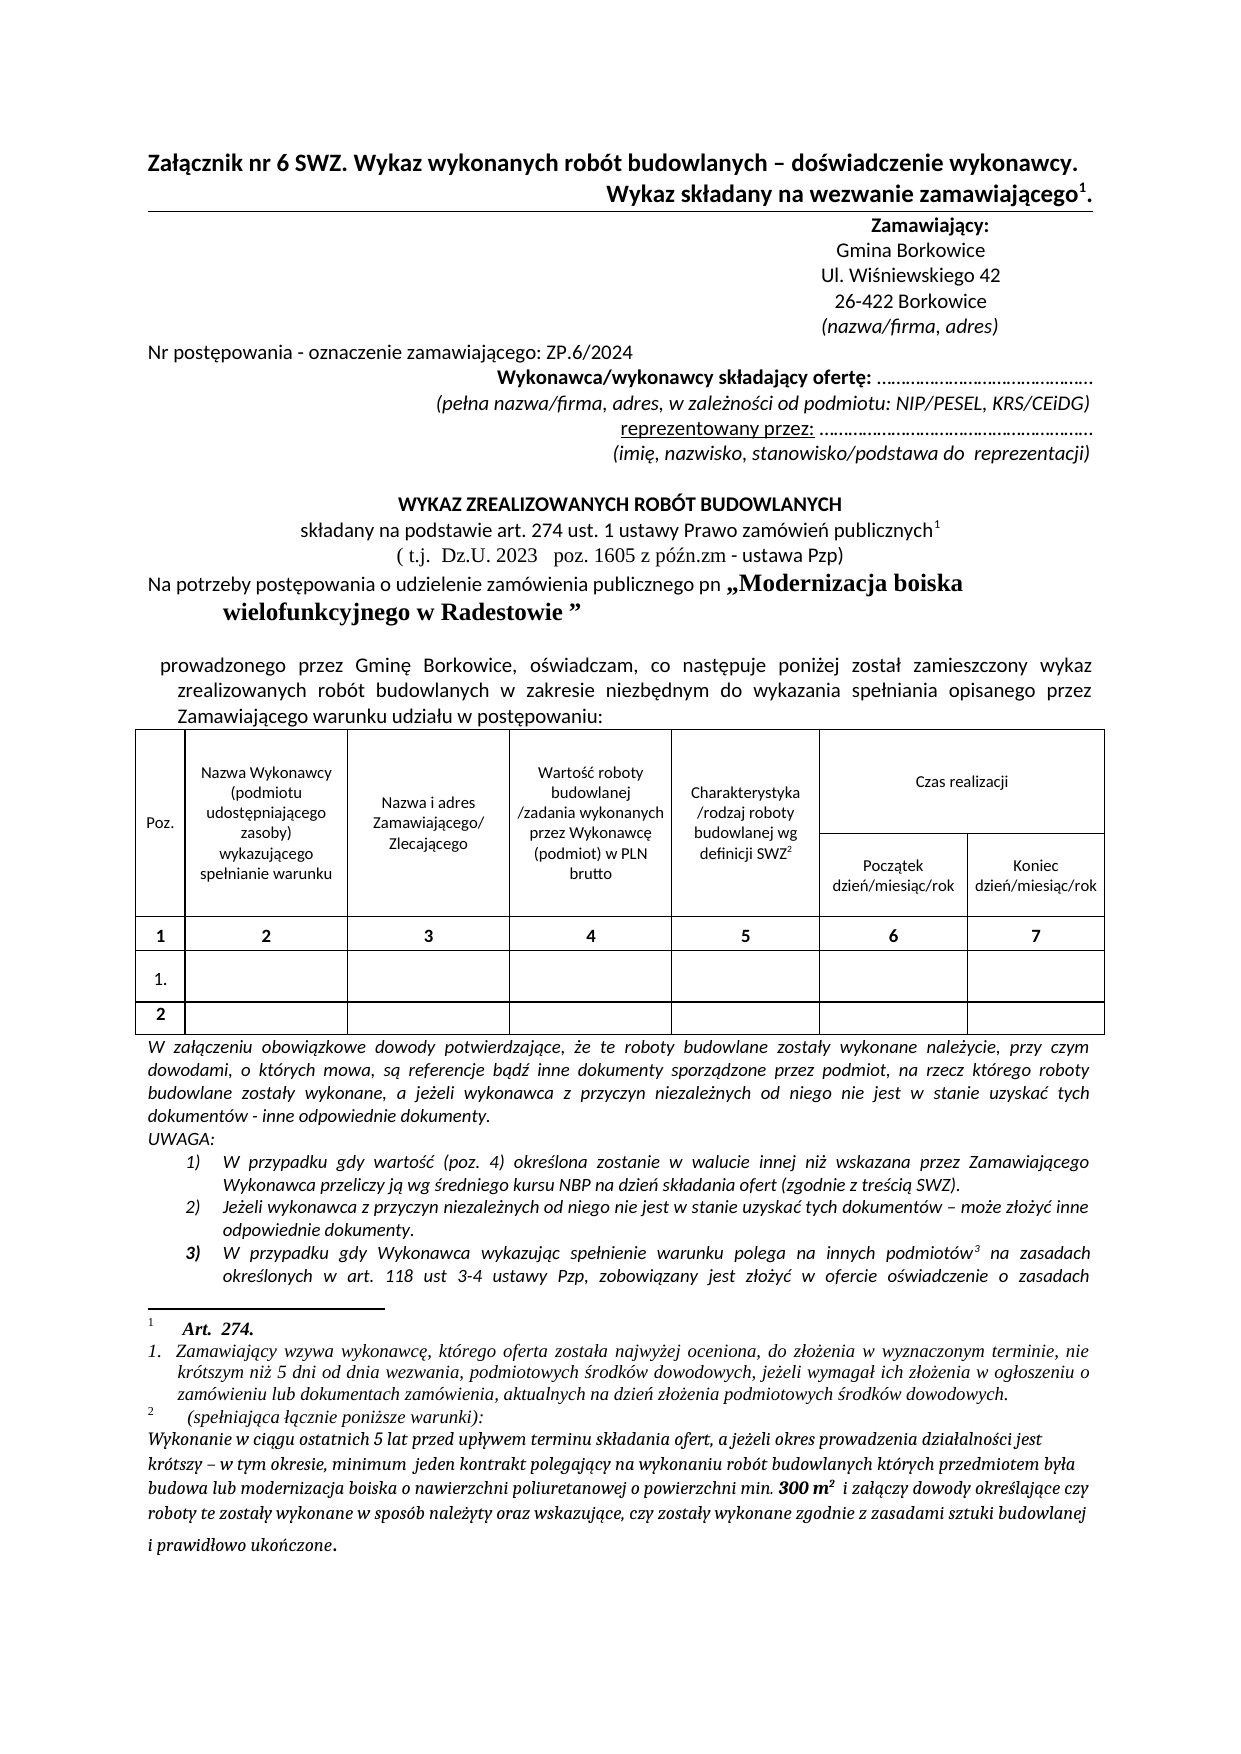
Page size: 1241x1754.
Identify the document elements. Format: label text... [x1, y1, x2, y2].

table_cell [510, 1003, 671, 1034]
list W przypadku gdy wartość (poz. 4) określona zostanie w walucie innej niż wskazana przez Zamawiającego Wykonawca przeliczy ją wg średniego kursu NBP na dzień składania ofert (zgodnie z treścią SWZ). [185, 1150, 1093, 1196]
table_cell [672, 1003, 819, 1034]
table_cell [348, 951, 509, 1001]
text składany na podstawie art. 274 ust. 1 ustawy Prawo zamówień publicznych1 [148, 517, 1093, 542]
table_cell [348, 1003, 509, 1034]
text Załącznik nr 6 SWZ. Wykaz wykonanych robót budowlanych – doświadczenie wykonawcy. [148, 148, 1093, 178]
table_header Wartość roboty budowlanej /zadania wykonanych przez Wykonawcę (podmiot) w PLN brutto [510, 730, 671, 916]
table_header Nazwa i adres Zamawiającego/ Zlecającego [348, 730, 509, 916]
table_cell [820, 951, 967, 1001]
table_header Czas realizacji [820, 730, 1104, 833]
text Wykonawca/wykonawcy składający ofertę: ……………………………………… [148, 364, 1093, 390]
text 26-422 Borkowice [729, 288, 1093, 313]
text (pełna nazwa/firma, adres, w zależności od podmiotu: NIP/PESEL, KRS/CEiDG) [148, 390, 1093, 415]
text Na potrzeby postępowania o udzielenie zamówienia publicznego pn „Modernizacja boiska wielofunkcyjnego w Radestowie ” [148, 568, 1093, 627]
text (nazwa/firma, adres) [729, 313, 1093, 339]
text reprezentowany przez: ………………………………………………… [148, 415, 1093, 441]
table_cell 7 [968, 917, 1104, 949]
table_cell [968, 1003, 1104, 1034]
table_cell 2 [186, 917, 347, 949]
table_cell 1. [136, 951, 184, 1001]
text UWAGA: [148, 1127, 1093, 1150]
table_header Charakterystyka /rodzaj roboty budowlanej wg definicji SWZ [672, 730, 819, 916]
text Zamawiający: [694, 212, 1093, 237]
list Jeżeli wykonawca z przyczyn niezależnych od niego nie jest w stanie uzyskać tych dokumentów – może złożyć inne odpowiednie dokumenty. [185, 1196, 1093, 1242]
table_cell [510, 951, 671, 1001]
table_cell [186, 951, 347, 1001]
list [185, 1242, 1093, 1287]
table_cell [820, 1003, 967, 1034]
table_cell 3 [348, 917, 509, 949]
table_cell 5 [672, 917, 819, 949]
text Ul. Wiśniewskiego 42 [729, 263, 1093, 288]
table_cell [968, 951, 1104, 1001]
text W załączeniu obowiązkowe dowody potwierdzające, że te roboty budowlane zostały wykonane należycie, przy czym dowodami, o których mowa, są referencje bądź inne dokumenty sporządzone przez podmiot, na rzecz którego roboty budowlane zostały wykonane, a jeżeli wykonawca z przyczyn niezależnych od niego nie jest w stanie uzyskać tych dokumentów - inne odpowiednie dokumenty. [148, 1035, 1093, 1127]
table_cell 4 [510, 917, 671, 949]
table_cell 6 [820, 917, 967, 949]
table_cell Początek dzień/miesiąc/rok [820, 834, 967, 916]
table_cell Koniec dzień/miesiąc/rok [968, 834, 1104, 916]
text Wykaz składany na wezwanie zamawiającego. [148, 178, 1093, 211]
text Gmina Borkowice [729, 237, 1093, 263]
text prowadzonego przez Gminę Borkowice, oświadczam, co następuje poniżej został zamieszczony wykaz zrealizowanych robót budowlanych w zakresie niezbędnym do wykazania spełniania opisanego przez Zamawiającego warunku udziału w postępowaniu: [148, 652, 1093, 728]
table_header Poz. [136, 730, 184, 916]
table_cell 2 [136, 1003, 184, 1034]
table_cell 1 [136, 917, 184, 949]
text ( t.j. Dz.U. 2023 poz. 1605 z późn.zm - ustawa Pzp) [148, 542, 1093, 568]
table_cell [186, 1003, 347, 1034]
text WYKAZ ZREALIZOWANYCH ROBÓT BUDOWLANYCH [148, 491, 1093, 517]
text Nr postępowania - oznaczenie zamawiającego: ZP.6/2024 [148, 339, 1093, 364]
text (imię, nazwisko, stanowisko/podstawa do reprezentacji) [148, 441, 1093, 466]
table_header Nazwa Wykonawcy (podmiotu udostępniającego zasoby) wykazującego spełnianie warunku [186, 730, 347, 916]
table_cell [672, 951, 819, 1001]
